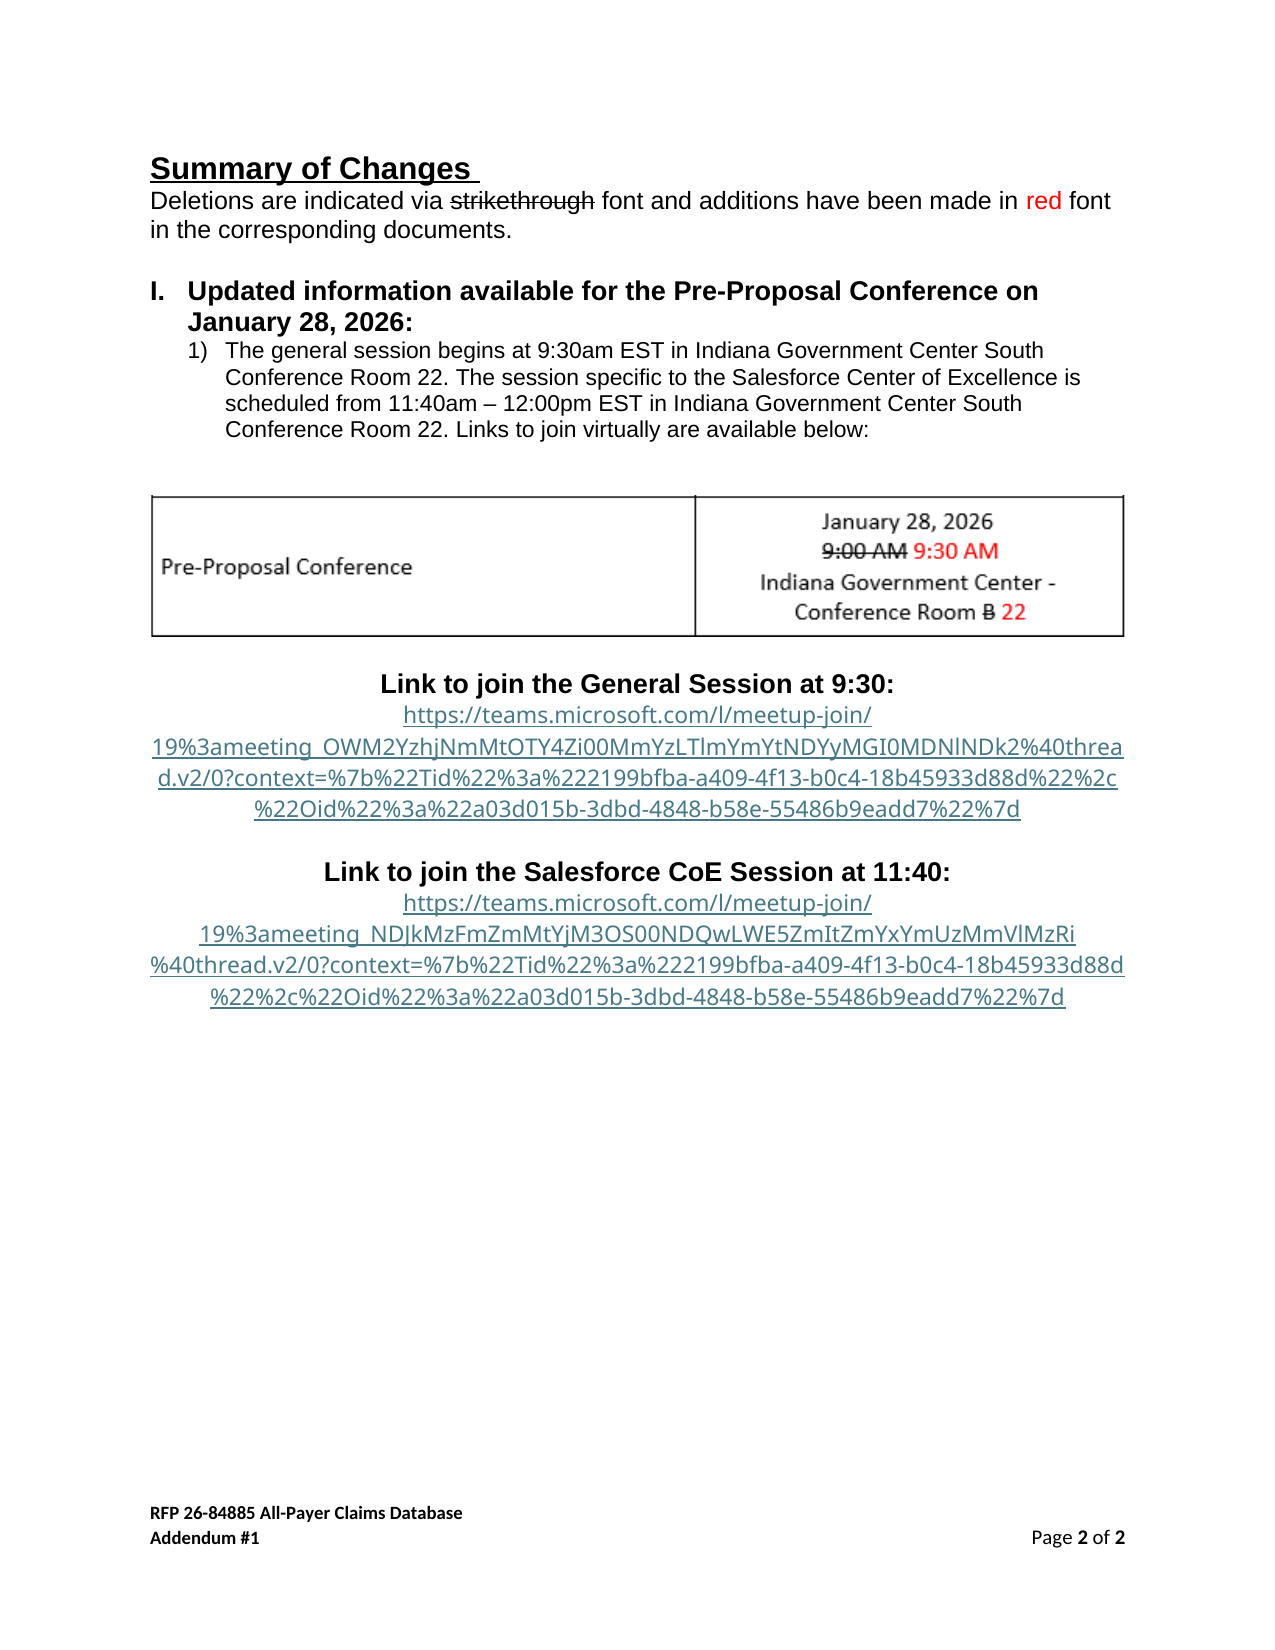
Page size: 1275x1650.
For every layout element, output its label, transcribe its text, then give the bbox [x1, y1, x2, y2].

list The general session begins at 9:30am EST in Indiana Government Center South Conference Room 22. The session specific to the Salesforce Center of Excellence is scheduled from 11:40am – 12:00pm EST in Indiana Government Center South Conference Room 22. Links to join virtually are available below: [187, 337, 1125, 443]
text Summary of Changes [150, 150, 1125, 186]
text Deletions are indicated via strikethrough font and additions have been made in red font in the corresponding documents. [150, 186, 1125, 243]
text Link to join the General Session at 9:30: [150, 668, 1125, 699]
text https://teams.microsoft.com/l/meetup-join/19%3ameeting_NDJkMzFmZmMtYjM3OS00NDQwLWE5ZmItZmYxYmUzMmVlMzRi%40thread.v2/0?context=%7b%22Tid%22%3a%222199bfba-a409-4f13-b0c4-18b45933d88d%22%2c%22Oid%22%3a%22a03d015b-3dbd-4848-b58e-55486b9eadd7%22%7d [150, 977, 1125, 1012]
list Updated information available for the Pre-Proposal Conference on January 28, 2026: [150, 275, 1125, 337]
text https://teams.microsoft.com/l/meetup-join/19%3ameeting_OWM2YzhjNmMtOTY4Zi00MmYzLTlmYmYtNDYyMGI0MDNlNDk2%40thread.v2/0?context=%7b%22Tid%22%3a%222199bfba-a409-4f13-b0c4-18b45933d88d%22%2c%22Oid%22%3a%22a03d015b-3dbd-4848-b58e-55486b9eadd7%22%7d [150, 699, 1125, 824]
text https://teams.microsoft.com/l/meetup-join/19%3ameeting_NDJkMzFmZmMtYjM3OS00NDQwLWE5ZmItZmYxYmUzMmVlMzRi%40thread.v2/0?context=%7b%22Tid%22%3a%222199bfba-a409-4f13-b0c4-18b45933d88d%22%2c%22Oid%22%3a%22a03d015b-3dbd-4848-b58e-55486b9eadd7%22%7d [150, 887, 1125, 976]
text Link to join the Salesforce CoE Session at 11:40: [150, 856, 1125, 887]
picture [150, 495, 1125, 637]
